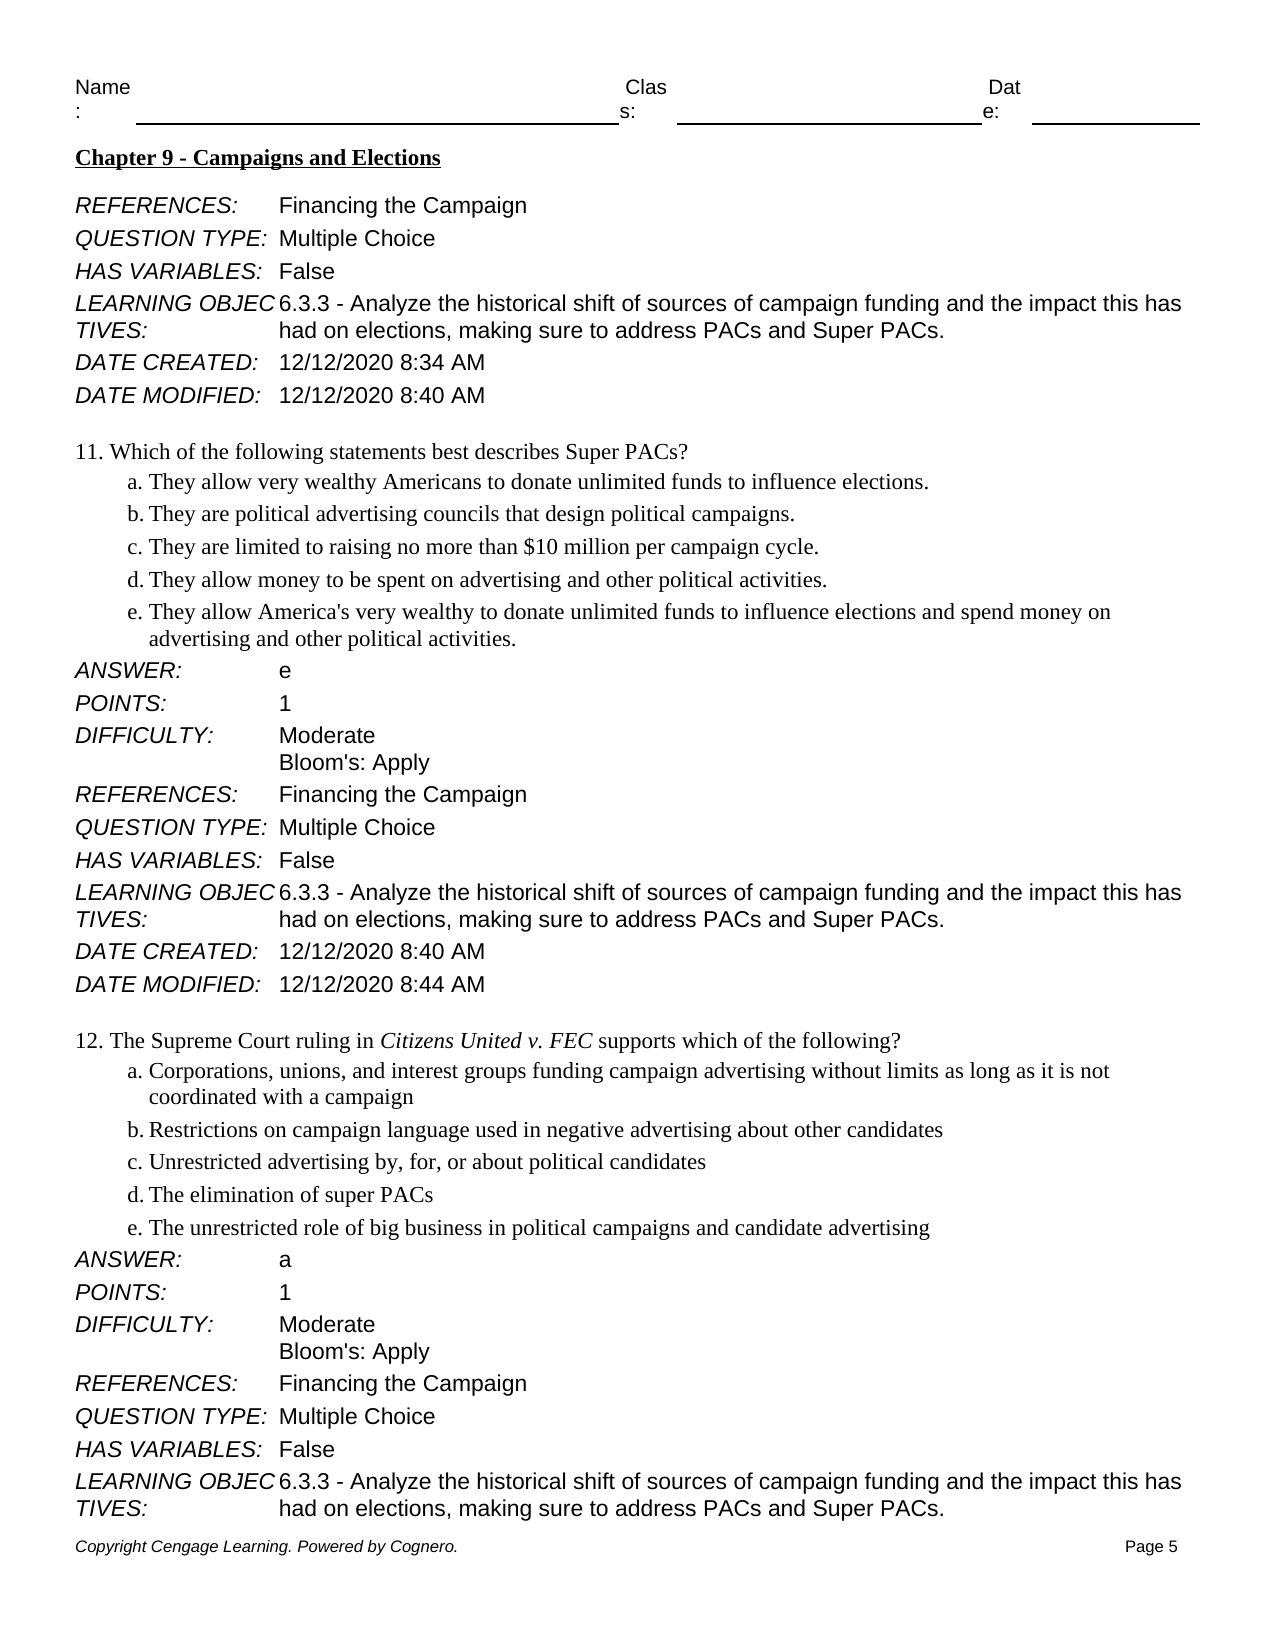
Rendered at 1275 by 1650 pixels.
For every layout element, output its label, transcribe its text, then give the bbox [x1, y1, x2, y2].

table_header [75, 1027, 1200, 1524]
table_header 11. Which of the following statements best describes Super PACs? [75, 438, 1200, 1000]
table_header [75, 189, 1200, 411]
